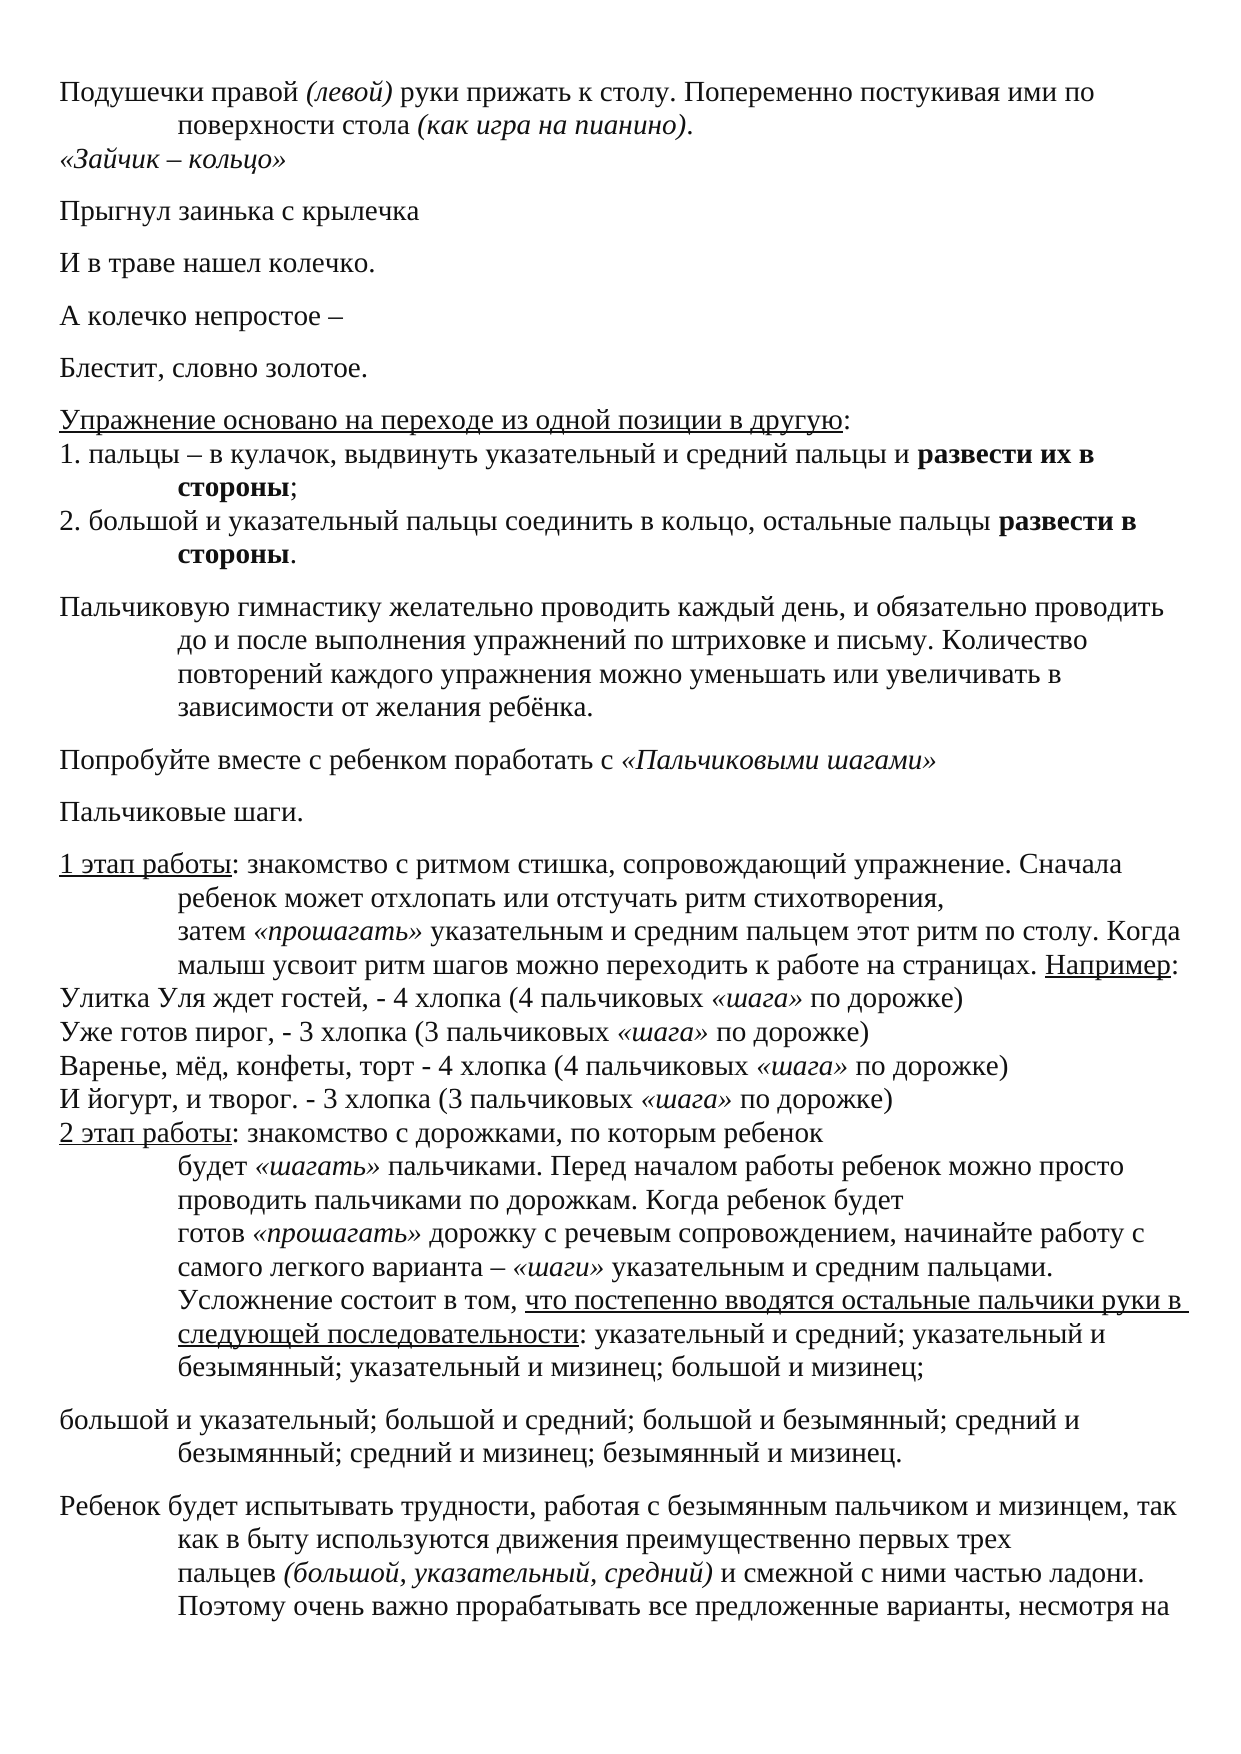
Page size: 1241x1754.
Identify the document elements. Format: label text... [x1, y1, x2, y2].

text Уже готов пирог, - 3 хлопка (3 пальчиковых «шага» по дорожке) [59, 1014, 1196, 1048]
text Пальчиковую гимнастику желательно проводить каждый день, и обязательно проводить до и после выполнения упражнений по штриховке и письму. Количество повторений каждого упражнения можно уменьшать или увеличивать в зависимости от желания ребёнка. [59, 589, 1196, 723]
text И йогурт, и творог. - 3 хлопка (3 пальчиковых «шага» по дорожке) [59, 1081, 1196, 1115]
text «Зайчик – кольцо» [59, 141, 1196, 174]
text Варенье, мёд, конфеты, торт - 4 хлопка (4 пальчиковых «шага» по дорожке) [59, 1048, 1196, 1081]
text Попробуйте вместе с ребенком поработать с «Пальчиковыми шагами» [59, 742, 1196, 775]
text 2. большой и указательный пальцы соединить в кольцо, остальные пальцы развести в стороны. [59, 503, 1196, 570]
text Пальчиковые шаги. [59, 794, 1196, 828]
text Улитка Уля ждет гостей, - 4 хлопка (4 пальчиковых «шага» по дорожке) [59, 981, 1196, 1014]
text Подушечки правой (левой) руки прижать к столу. Попеременно постукивая ими по поверхности стола (как игра на пианино). [59, 74, 1196, 141]
text большой и указательный; большой и средний; большой и безымянный; средний и безымянный; средний и мизинец; безымянный и мизинец. [59, 1402, 1196, 1469]
text А колечко непростое – [59, 298, 1196, 331]
text Прыгнул заинька с крылечка [59, 193, 1196, 227]
text 1 этап работы: знакомство с ритмом стишка, сопровождающий упражнение. Сначала ребенок может отхлопать или отстучать ритм стихотворения, затем «прошагать» указательным и средним пальцем этот ритм по столу. Когда малыш усвоит ритм шагов можно переходить к работе на страницах. Например: [59, 846, 1196, 981]
text Блестит, словно золотое. [59, 350, 1196, 384]
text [59, 1488, 1196, 1622]
text 2 этап работы: знакомство с дорожками, по которым ребенок будет «шагать» пальчиками. Перед началом работы ребенок можно просто проводить пальчиками по дорожкам. Когда ребенок будет готов «прошагать» дорожку с речевым сопровождением, начинайте работу с самого легкого варианта – «шаги» указательным и средним пальцами. Усложнение состоит в том, что постепенно вводятся остальные пальчики руки в следующей последовательности: указательный и средний; указательный и безымянный; указательный и мизинец; большой и мизинец; [59, 1115, 1196, 1383]
text И в траве нашел колечко. [59, 246, 1196, 279]
text 1. пальцы – в кулачок, выдвинуть указательный и средний пальцы и развести их в стороны; [59, 436, 1196, 503]
text Упражнение основано на переходе из одной позиции в другую: [59, 402, 1196, 436]
